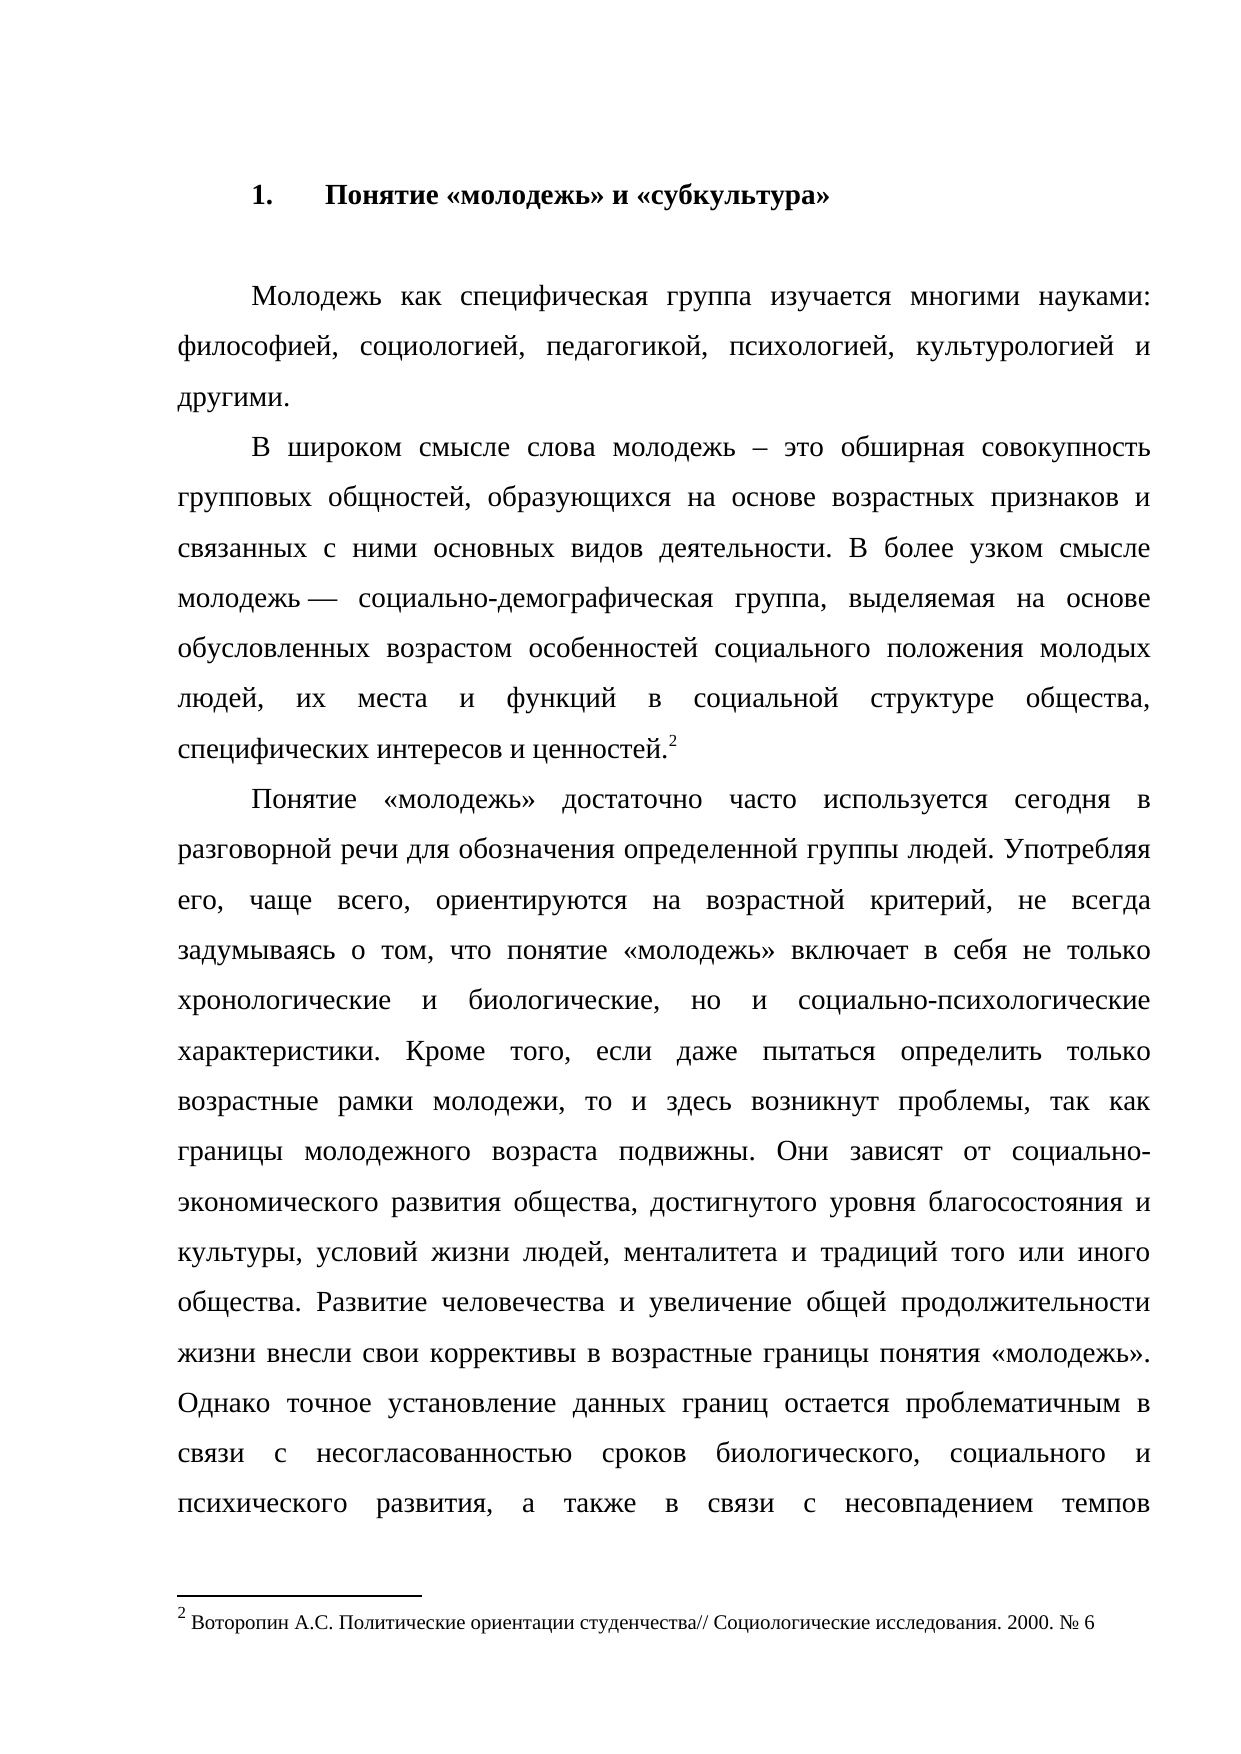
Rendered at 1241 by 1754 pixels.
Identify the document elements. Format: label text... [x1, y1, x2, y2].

list Понятие «молодежь» и «субкультура» [177, 177, 1152, 211]
text В широком смысле слова молодежь – это обширная совокупность групповых общностей, образующихся на основе возрастных признаков и связанных с ними основных видов деятельности. В более узком смысле молодежь — социально-демографическая группа, выделяемая на основе обусловленных возрастом особенностей социального положения молодых людей, их места и функций в социальной структуре общества, специфических интересов и ценностей. [177, 429, 1152, 764]
text Молодежь как специфическая группа изучается многими науками: философией, социологией, педагогикой, психологией, культурологией и другими. [177, 278, 1152, 412]
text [177, 781, 1152, 1519]
